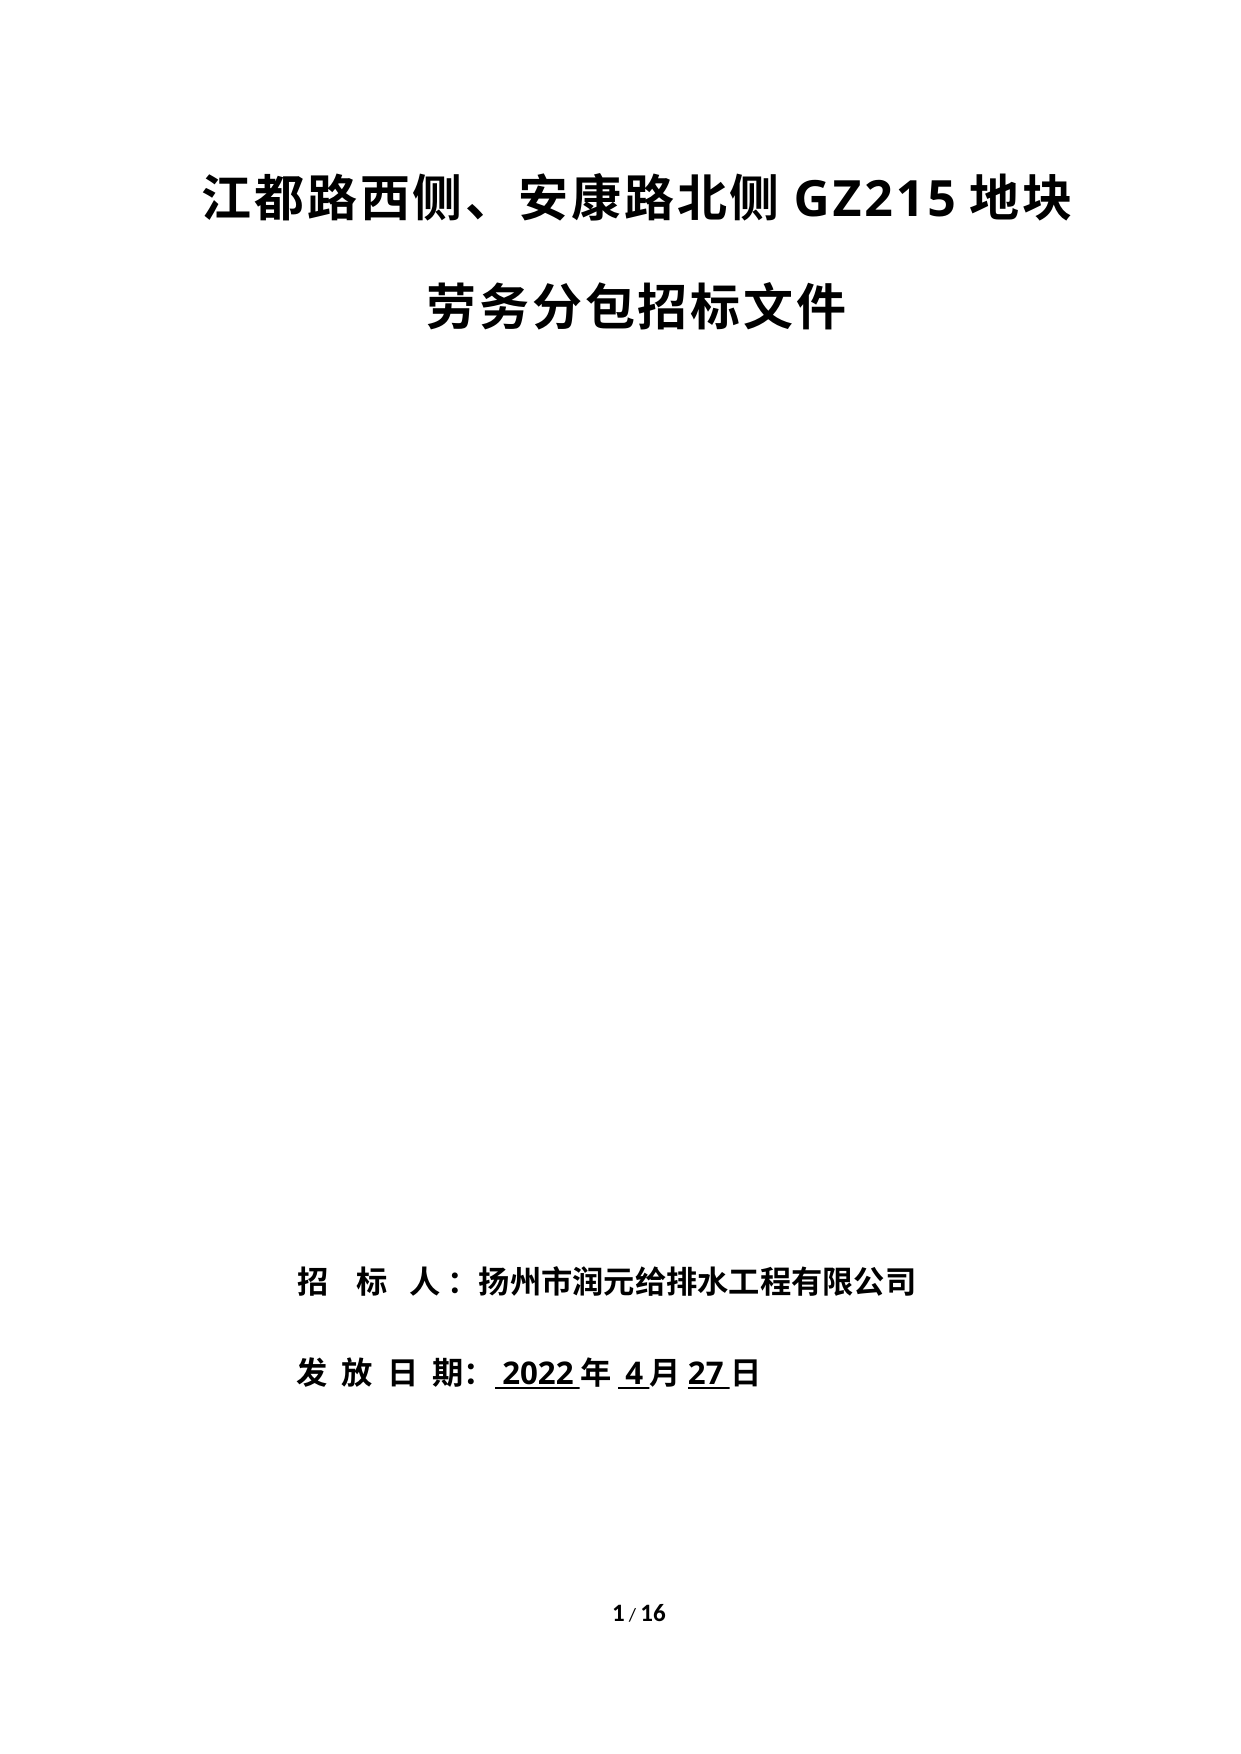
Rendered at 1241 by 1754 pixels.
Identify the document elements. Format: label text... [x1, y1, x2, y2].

text 江都路西侧、安康路北侧GZ215地块劳务分包招标文件 [187, 158, 1085, 340]
text 招 标 人 ：扬州市润元给排水工程有限公司 [187, 1257, 1085, 1303]
text 发 放 日 期： 2022年 4月 27日 [187, 1348, 1085, 1393]
